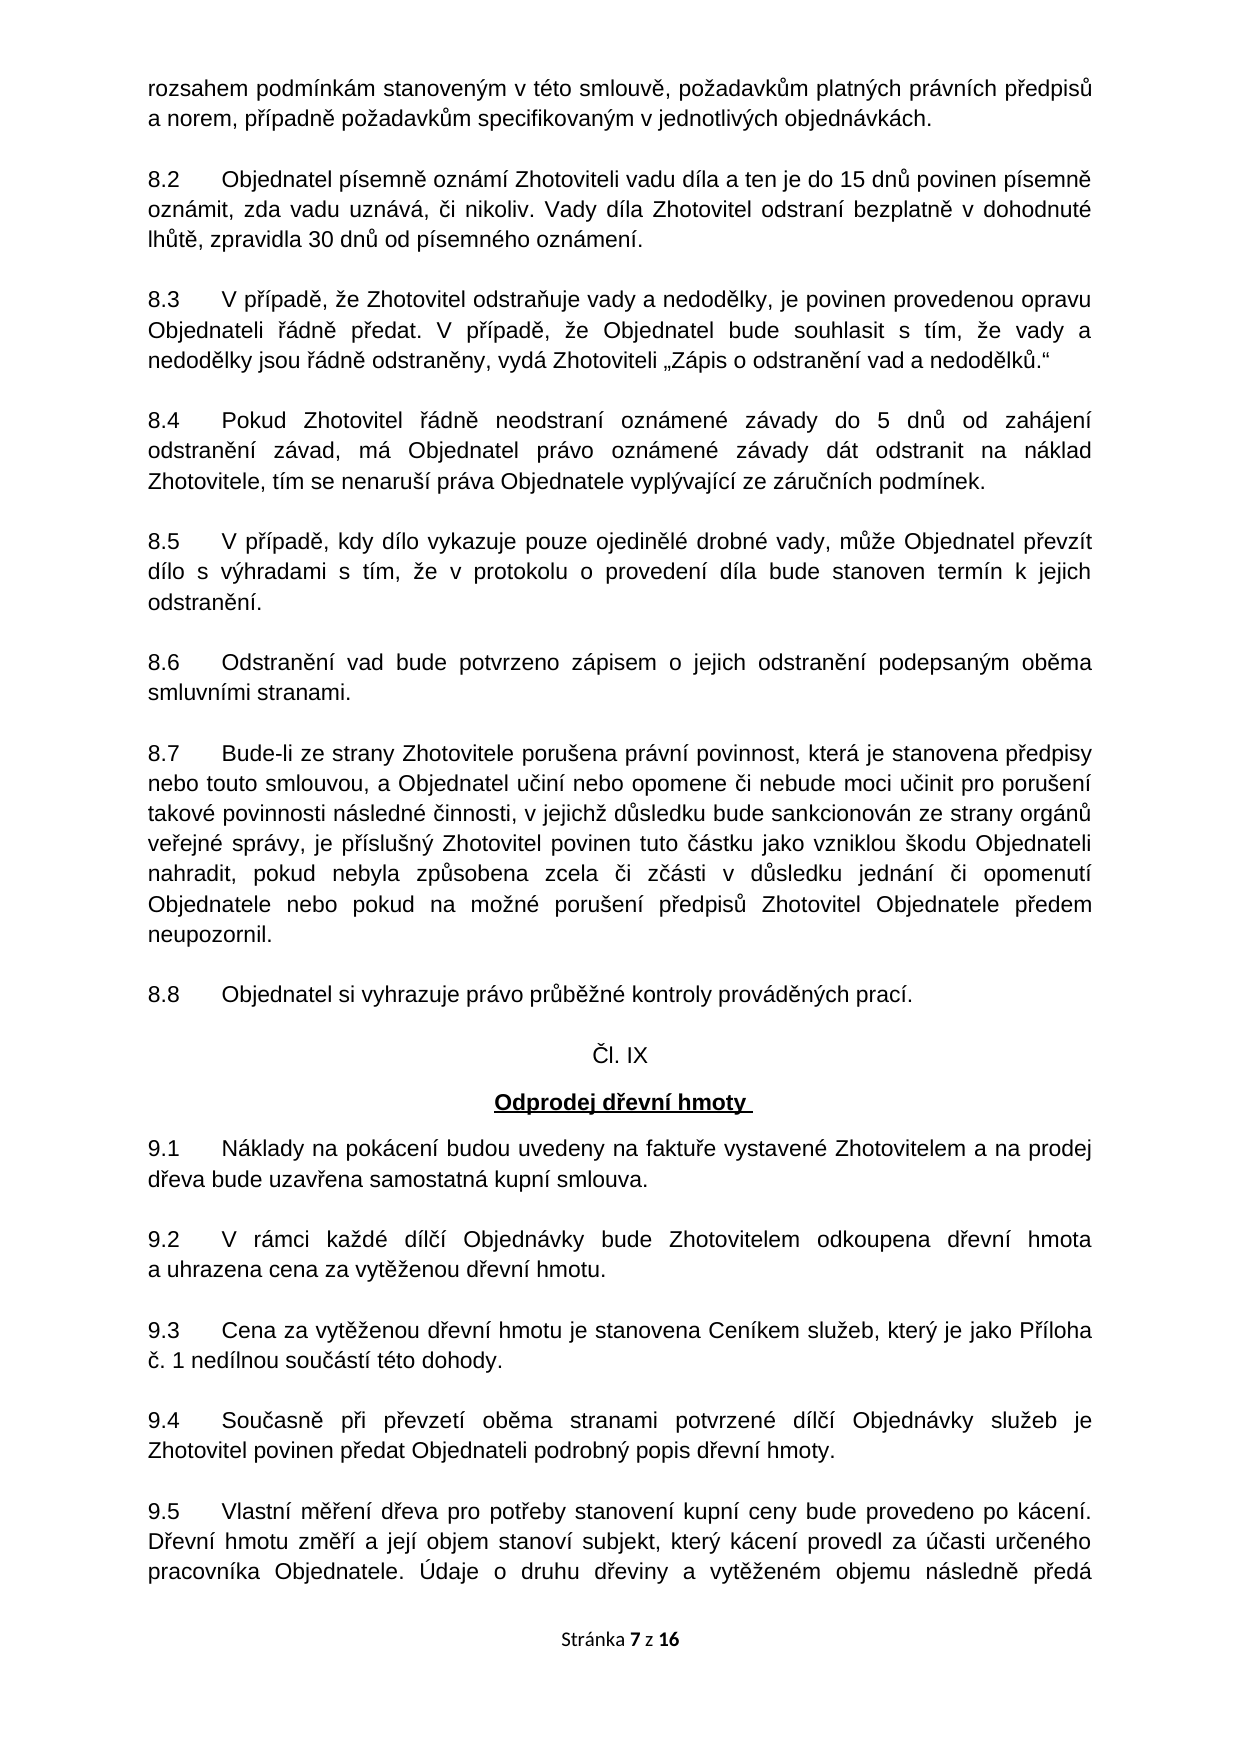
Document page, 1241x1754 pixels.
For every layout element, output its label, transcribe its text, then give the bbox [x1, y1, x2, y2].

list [148, 1498, 1093, 1584]
list Současně při převzetí oběma stranami potvrzené dílčí Objednávky služeb je Zhotovitel povinen předat Objednateli podrobný popis dřevní hmoty. [148, 1407, 1093, 1464]
list V případě, kdy dílo vykazuje pouze ojedinělé drobné vady, může Objednatel převzít dílo s výhradami s tím, že v protokolu o provedení díla bude stanoven termín k jejich odstranění. [148, 528, 1093, 615]
list Objednatel písemně oznámí Zhotoviteli vadu díla a ten je do 15 dnů povinen písemně oznámit, zda vadu uznává, či nikoliv. Vady díla Zhotovitel odstraní bezplatně v dohodnuté lhůtě, zpravidla 30 dnů od písemného oznámení. [148, 166, 1093, 252]
text Čl. IX [148, 1042, 1093, 1068]
list Objednatel si vyhrazuje právo průběžné kontroly prováděných prací. [148, 981, 1093, 1007]
list V případě, že Zhotovitel odstraňuje vady a nedodělky, je povinen provedenou opravu Objednateli řádně předat. V případě, že Objednatel bude souhlasit s tím, že vady a nedodělky jsou řádně odstraněny, vydá Zhotoviteli „Zápis o odstranění vad a nedodělků.“ [148, 286, 1093, 373]
list Bude-li ze strany Zhotovitele porušena právní povinnost, která je stanovena předpisy nebo touto smlouvou, a Objednatel učiní nebo opomene či nebude moci učinit pro porušení takové povinnosti následné činnosti, v jejichž důsledku bude sankcionován ze strany orgánů veřejné správy, je příslušný Zhotovitel povinen tuto částku jako vzniklou škodu Objednateli nahradit, pokud nebyla způsobena zcela či zčásti v důsledku jednání či opomenutí Objednatele nebo pokud na možné porušení předpisů Zhotovitel Objednatele předem neupozornil. [148, 739, 1093, 947]
list Odstranění vad bude potvrzeno zápisem o jejich odstranění podepsaným oběma smluvními stranami. [148, 649, 1093, 705]
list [148, 75, 1093, 131]
list Pokud Zhotovitel řádně neodstraní oznámené závady do 5 dnů od zahájení odstranění závad, má Objednatel právo oznámené závady dát odstranit na náklad Zhotovitele, tím se nenaruší práva Objednatele vyplývající ze záručních podmínek. [148, 407, 1093, 494]
list Náklady na pokácení budou uvedeny na faktuře vystavené Zhotovitelem a na prodej dřeva bude uzavřena samostatná kupní smlouva. [148, 1135, 1093, 1192]
list V rámci každé dílčí Objednávky bude Zhotovitelem odkoupena dřevní hmota a uhrazena cena za vytěženou dřevní hmotu. [148, 1226, 1093, 1282]
text Odprodej dřevní hmoty [148, 1088, 1093, 1115]
list Cena za vytěženou dřevní hmotu je stanovena Ceníkem služeb, který je jako Příloha č. 1 nedílnou součástí této dohody. [148, 1317, 1093, 1373]
